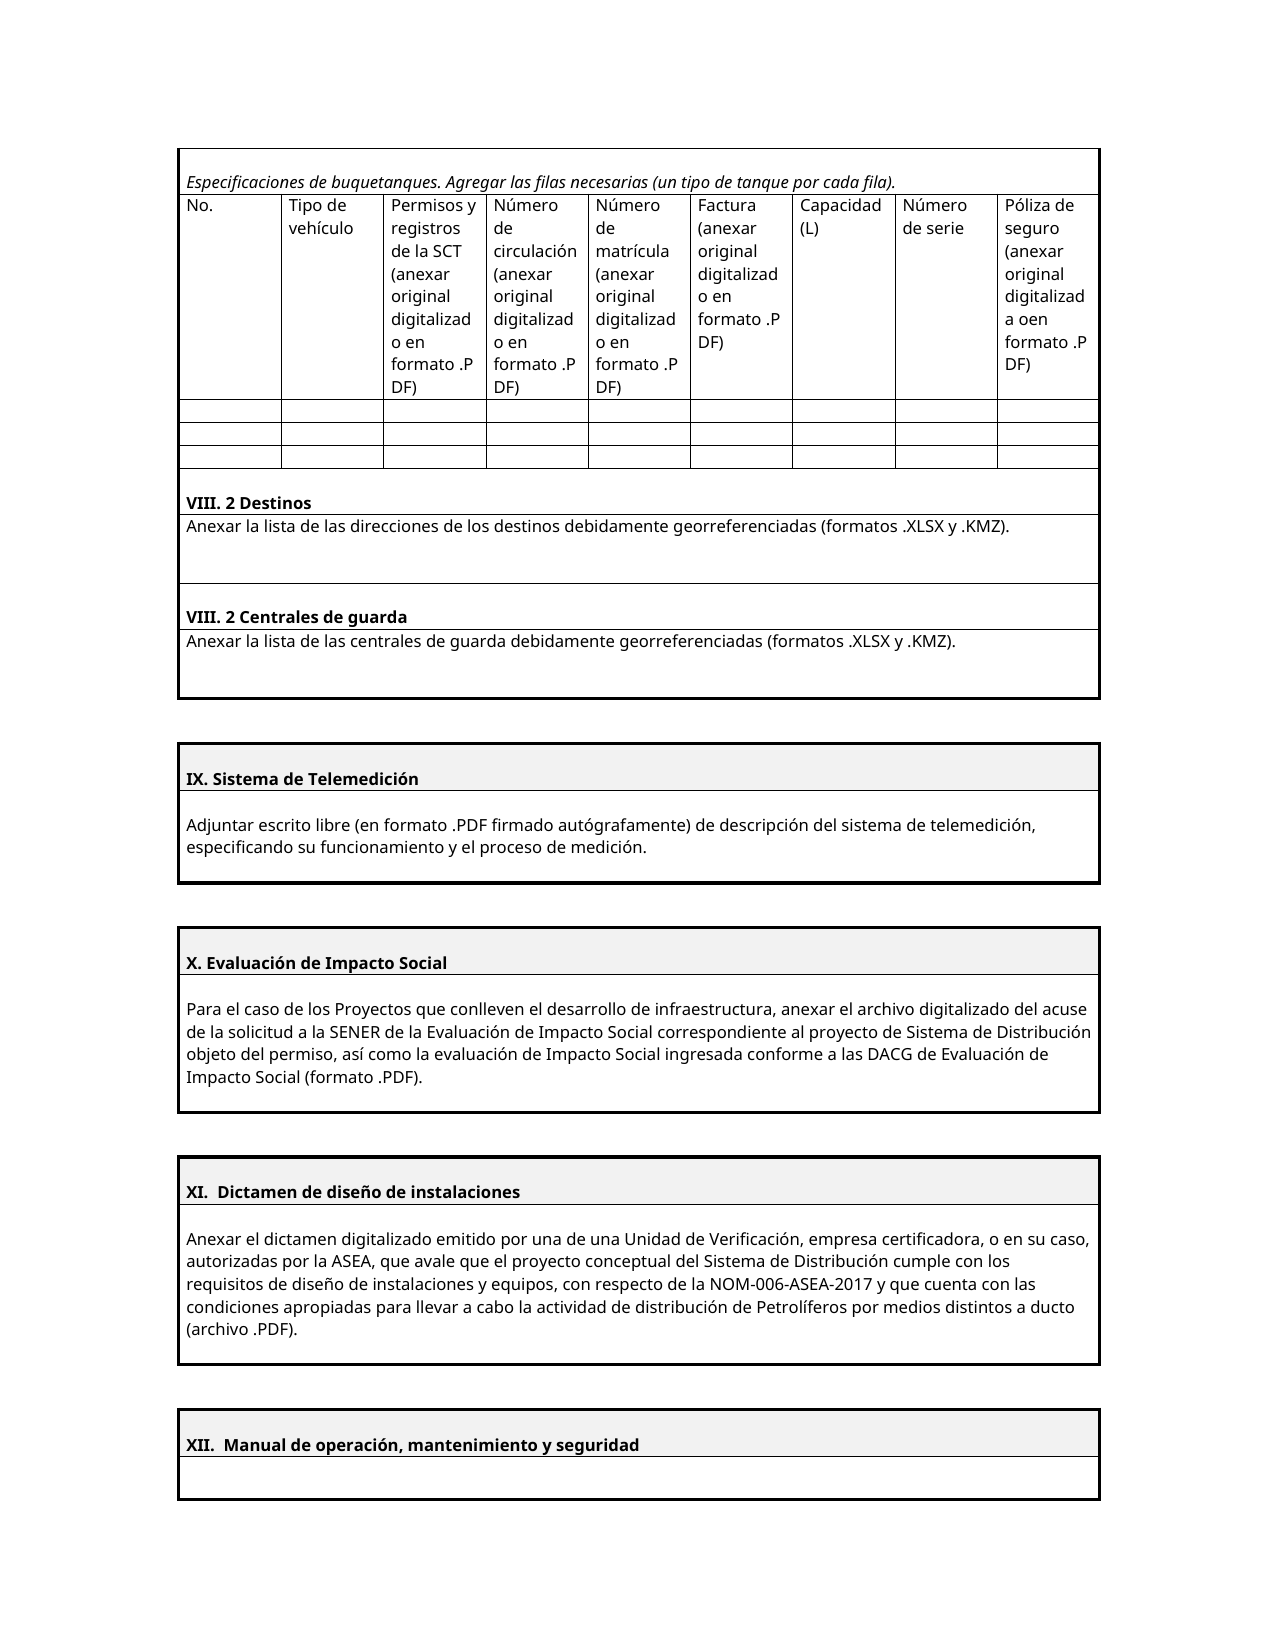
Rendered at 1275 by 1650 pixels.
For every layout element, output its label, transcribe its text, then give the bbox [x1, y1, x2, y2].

table_cell [896, 400, 997, 422]
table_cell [384, 195, 486, 398]
table_cell VIII. 2 Destinos [180, 469, 1098, 514]
table_cell [691, 446, 792, 468]
table_cell Para el caso de los Proyectos que conlleven el desarrollo de infraestructura, anexar el archivo digitalizado del acuse de la solicitud a la SENER de la Evaluación de Impacto Social correspondiente al proyecto de Sistema de Distribución objeto del permiso, así como la evaluación de Impacto Social ingresada conforme a las DACG de Evaluación de Impacto Social (formato .PDF). [180, 975, 1098, 1111]
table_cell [998, 195, 1098, 398]
table_cell [180, 400, 281, 422]
table_cell [896, 446, 997, 468]
table_header XII. Manual de operación, mantenimiento y seguridad [180, 1411, 1098, 1456]
table_cell [896, 423, 997, 445]
table_cell [793, 446, 895, 468]
table_cell No. [180, 195, 281, 398]
table_cell VIII. 2 Centrales de guarda [180, 584, 1098, 629]
table_cell [691, 400, 792, 422]
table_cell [180, 1457, 1098, 1498]
table_cell [180, 423, 281, 445]
table_cell Anexar la lista de las direcciones de los destinos debidamente georreferenciadas (formatos .XLSX y .KMZ). [180, 515, 1098, 583]
table_header XI. Dictamen de diseño de instalaciones [180, 1159, 1098, 1204]
table_cell [998, 423, 1098, 445]
table_cell [589, 423, 690, 445]
table_cell [180, 446, 281, 468]
table_cell Tipo de vehículo [282, 195, 383, 398]
table_cell [282, 400, 383, 422]
table_cell [282, 446, 383, 468]
table_cell [487, 446, 588, 468]
table_cell [691, 423, 792, 445]
table_cell [793, 423, 895, 445]
table_cell Anexar la lista de las centrales de guarda debidamente georreferenciadas (formatos .XLSX y .KMZ). [180, 630, 1098, 697]
table_cell Adjuntar escrito libre (en formato .PDF firmado autógrafamente) de descripción del sistema de telemedición, especificando su funcionamiento y el proceso de medición. [180, 791, 1098, 881]
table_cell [691, 195, 792, 398]
table_cell [384, 446, 486, 468]
table_cell Especificaciones de buquetanques. Agregar las filas necesarias (un tipo de tanque por cada fila). [180, 149, 1098, 193]
table_cell [487, 400, 588, 422]
table_cell Anexar el dictamen digitalizado emitido por una de una Unidad de Verificación, empresa certificadora, o en su caso, autorizadas por la ASEA, que avale que el proyecto conceptual del Sistema de Distribución cumple con los requisitos de diseño de instalaciones y equipos, con respecto de la NOM-006-ASEA-2017 y que cuenta con las condiciones apropiadas para llevar a cabo la actividad de distribución de Petrolíferos por medios distintos a ducto (archivo .PDF). [180, 1205, 1098, 1363]
table_cell [793, 400, 895, 422]
table_cell Número de serie [896, 195, 997, 398]
table_cell [384, 423, 486, 445]
table_cell [998, 400, 1098, 422]
table_cell [589, 400, 690, 422]
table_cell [589, 195, 690, 398]
table_cell [282, 423, 383, 445]
table_cell [487, 423, 588, 445]
table_cell [384, 400, 486, 422]
table_cell [589, 446, 690, 468]
table_header X. Evaluación de Impacto Social [180, 929, 1098, 974]
table_cell [998, 446, 1098, 468]
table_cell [487, 195, 588, 398]
table_cell Capacidad (L) [793, 195, 895, 398]
table_header IX. Sistema de Telemedición [180, 745, 1098, 790]
